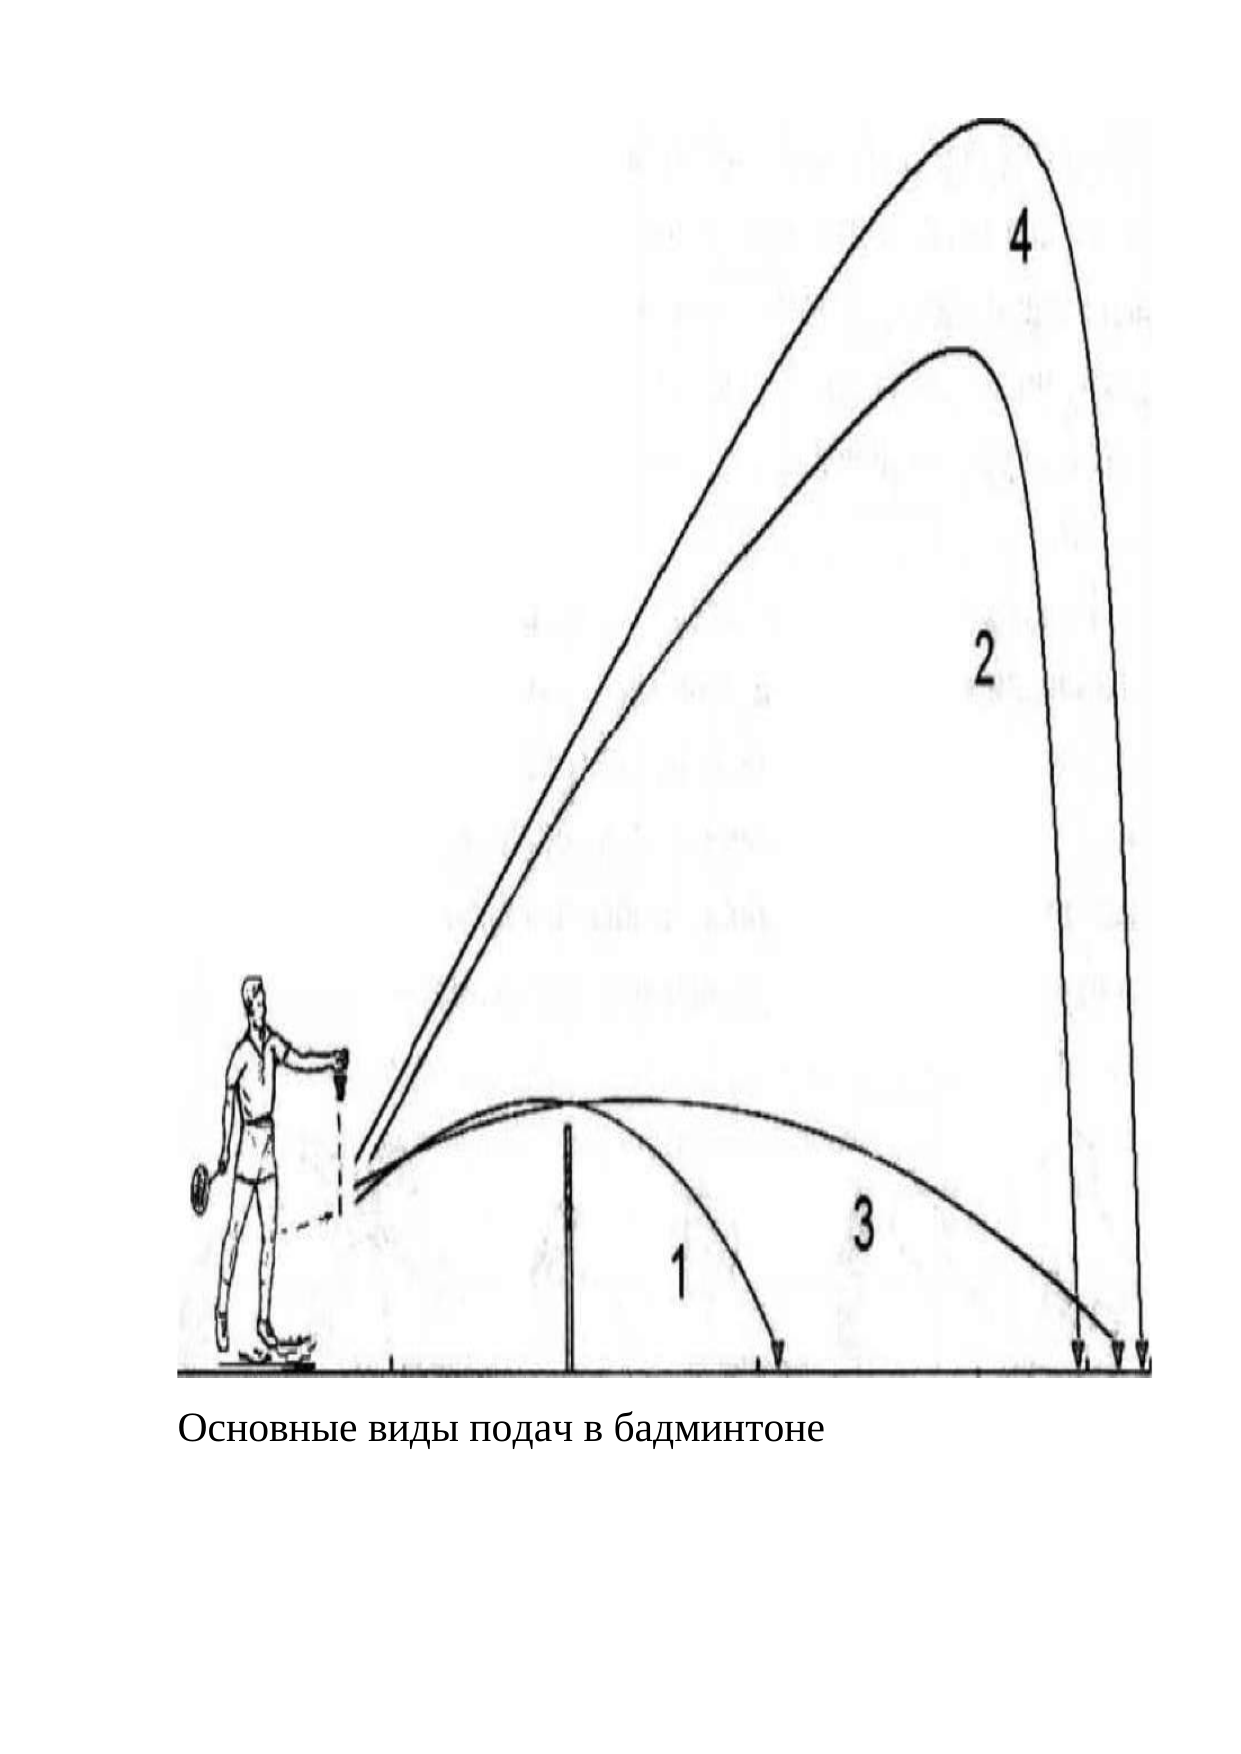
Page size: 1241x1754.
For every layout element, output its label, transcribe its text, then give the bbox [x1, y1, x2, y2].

text Основные виды подач в бадминтоне [177, 1402, 1152, 1450]
picture [177, 118, 1153, 1378]
